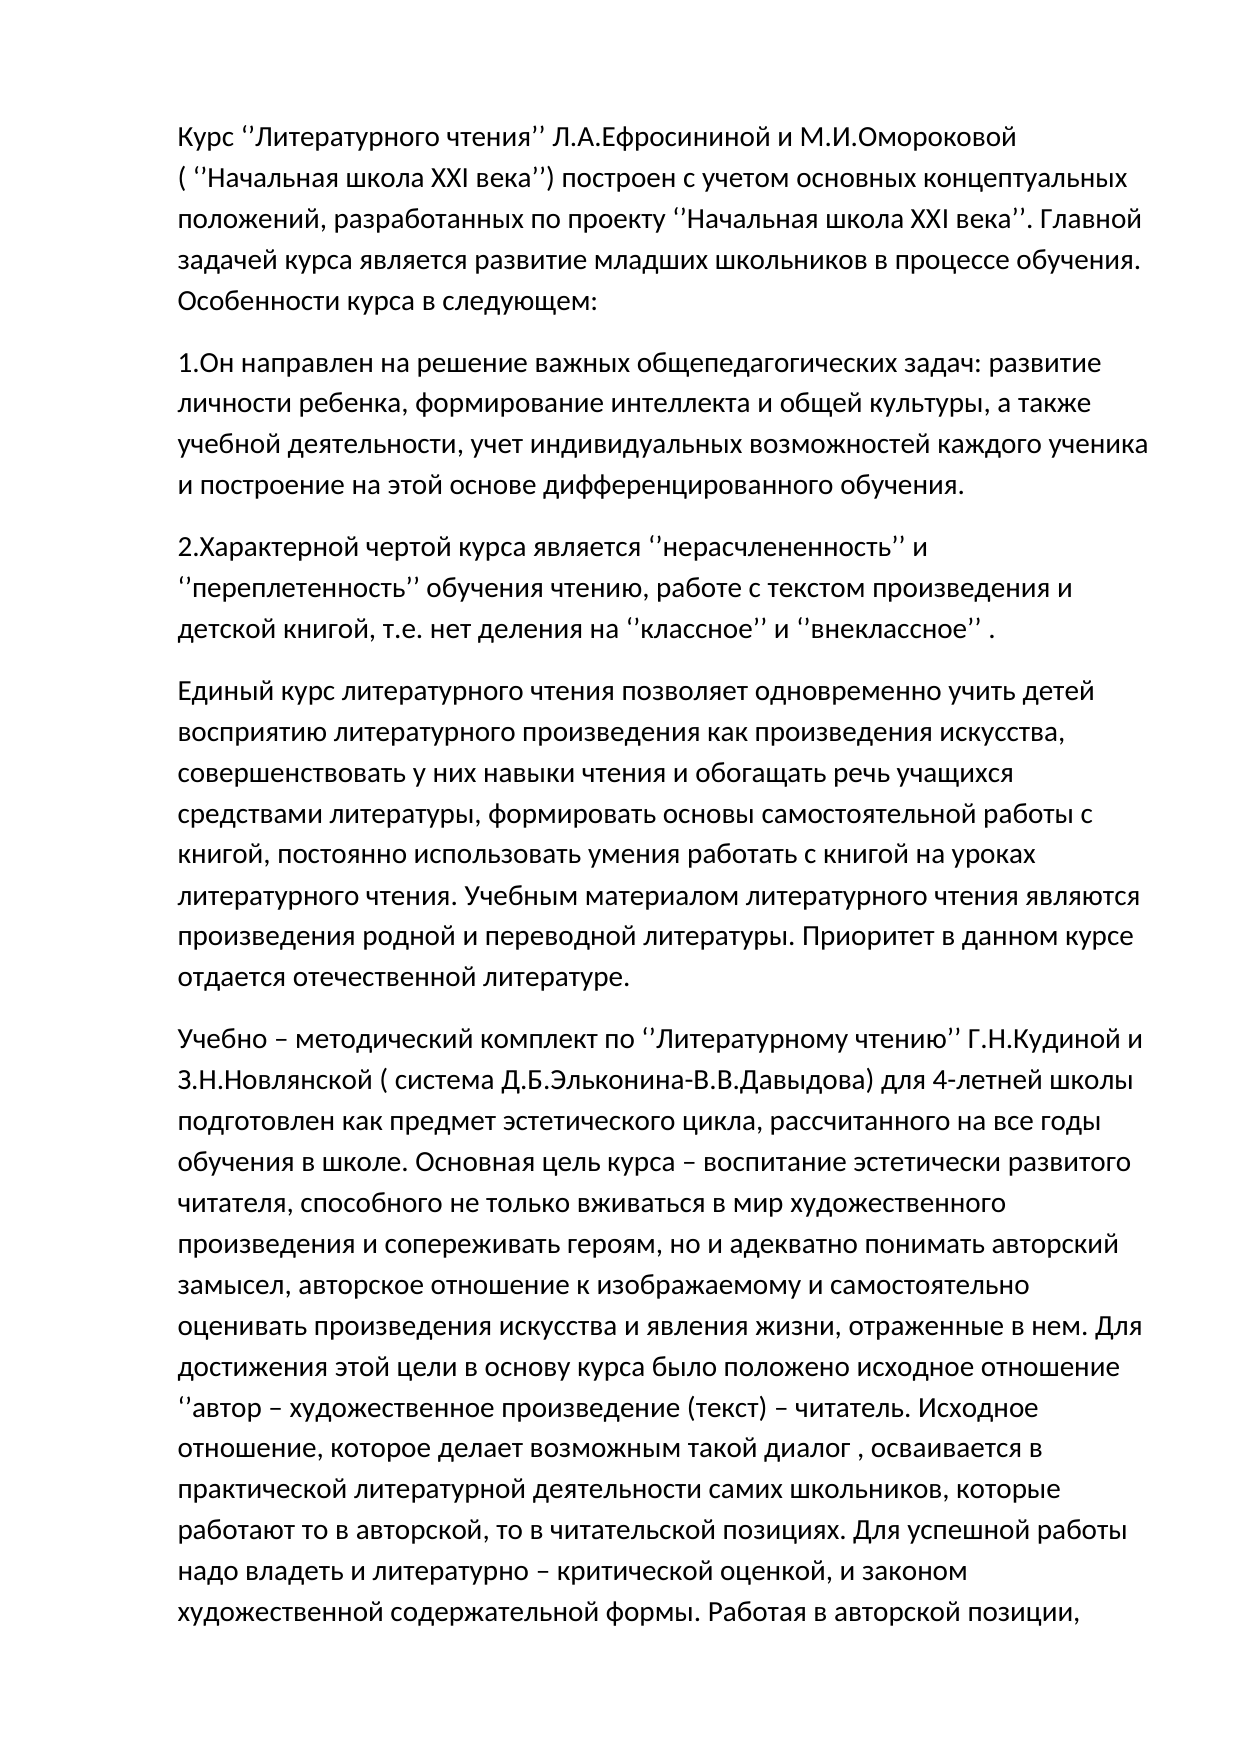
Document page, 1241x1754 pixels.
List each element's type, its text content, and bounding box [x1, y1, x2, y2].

text 2.Характерной чертой курса является ‘’нерасчлененность’’ и ‘’переплетенность’’ обучения чтению, работе с текстом произведения и детской книгой, т.е. нет деления на ‘’классное’’ и ‘’внеклассное’’ . [177, 528, 1152, 646]
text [177, 1020, 1152, 1629]
text Единый курс литературного чтения позволяет одновременно учить детей восприятию литературного произведения как произведения искусства, совершенствовать у них навыки чтения и обогащать речь учащихся средствами литературы, формировать основы самостоятельной работы с книгой, постоянно использовать умения работать с книгой на уроках литературного чтения. Учебным материалом литературного чтения являются произведения родной и переводной литературы. Приоритет в данном курсе отдается отечественной литературе. [177, 672, 1152, 994]
text Курс ‘’Литературного чтения’’ Л.А.Ефросининой и М.И.Омороковой ( ‘’Начальная школа ХХI века’’) построен с учетом основных концептуальных положений, разработанных по проекту ‘’Начальная школа ХХI века’’. Главной задачей курса является развитие младших школьников в процессе обучения. Особенности курса в следующем: [177, 118, 1152, 317]
text 1.Он направлен на решение важных общепедагогических задач: развитие личности ребенка, формирование интеллекта и общей культуры, а также учебной деятельности, учет индивидуальных возможностей каждого ученика и построение на этой основе дифференцированного обучения. [177, 344, 1152, 502]
